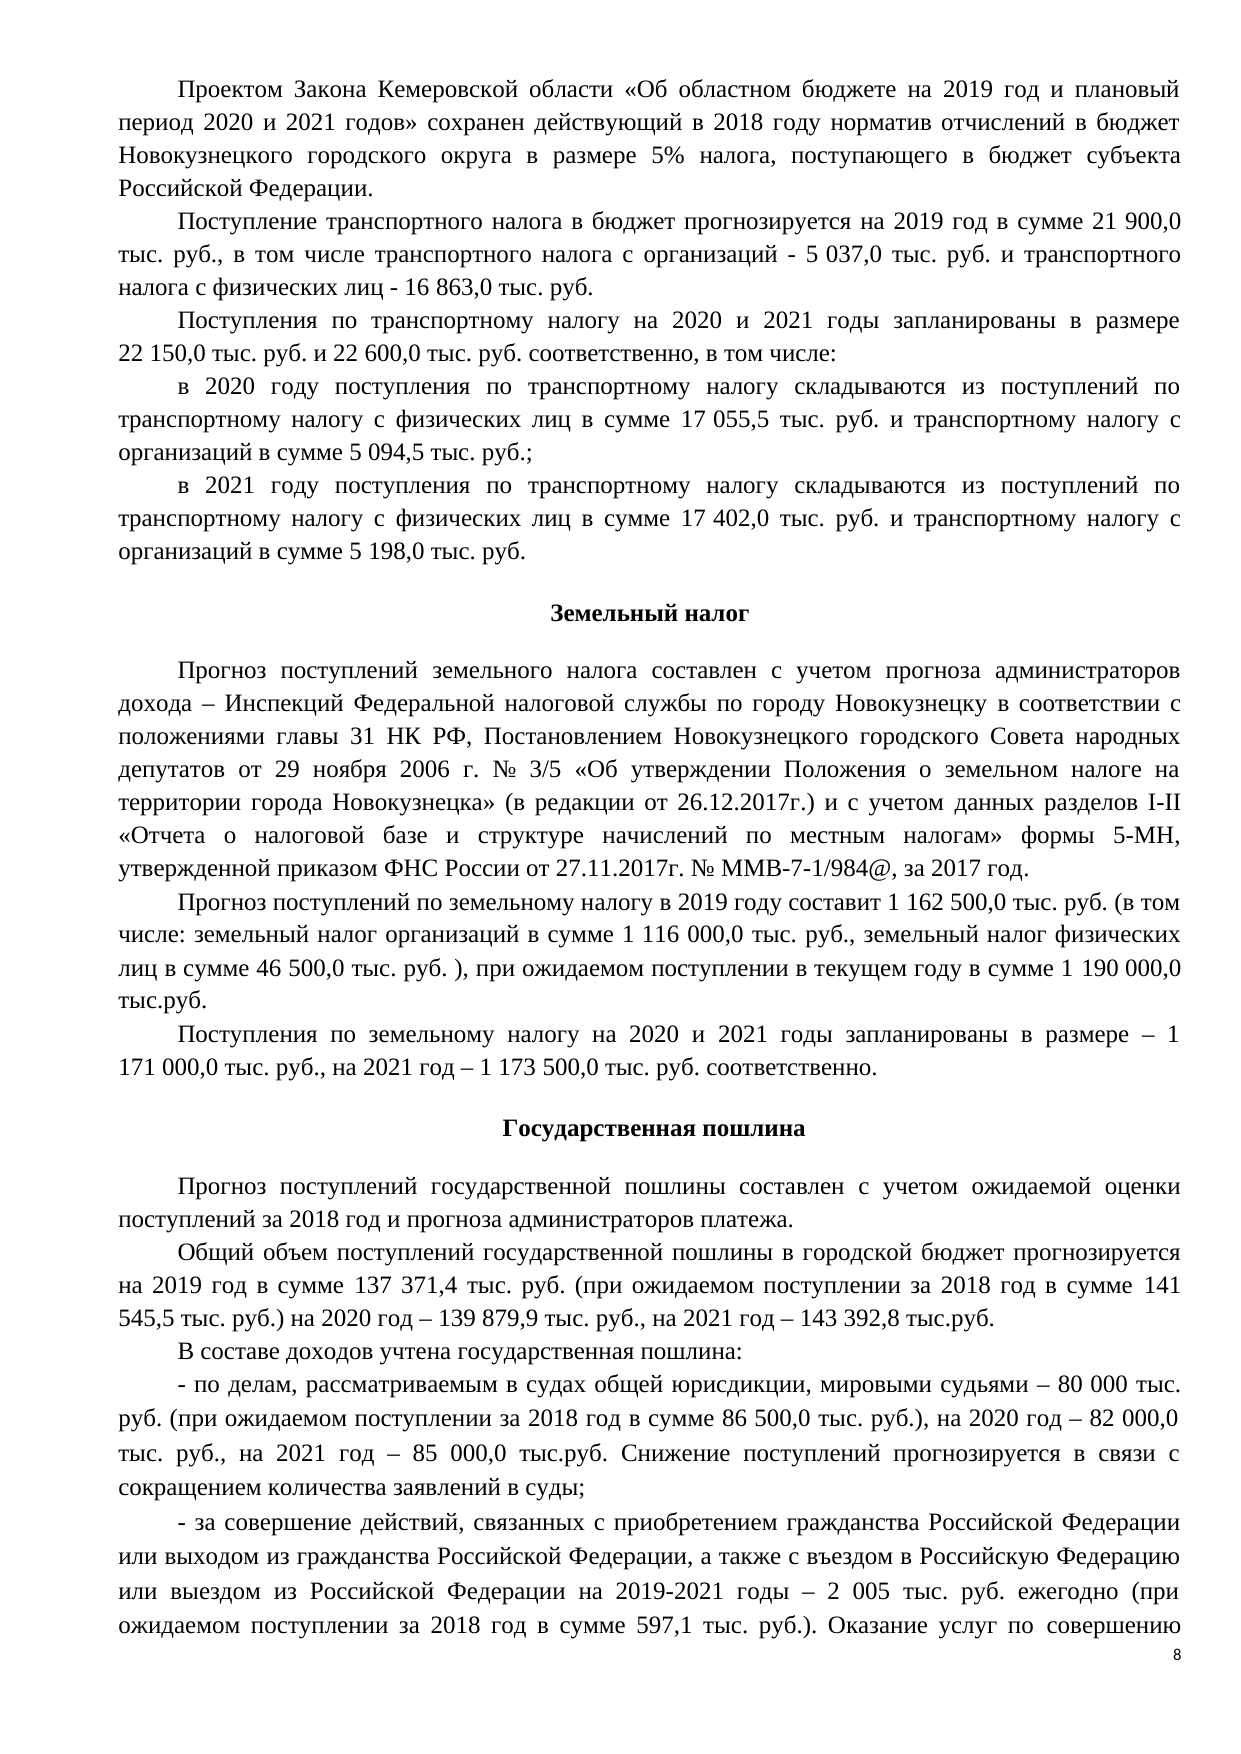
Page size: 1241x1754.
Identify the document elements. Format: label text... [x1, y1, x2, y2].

text Поступление транспортного налога в бюджет прогнозируется на 2019 год в сумме 21 900,0 тыс. руб., в том числе транспортного налога с организаций - 5 037,0 тыс. руб. и транспортного налога с физических лиц - 16 863,0 тыс. руб. [118, 206, 1181, 301]
text Поступления по транспортному налогу на 2020 и 2021 годы запланированы в размере 22 150,0 тыс. руб. и 22 600,0 тыс. руб. соответственно, в том числе: [118, 305, 1181, 367]
text Поступления по земельному налогу на 2020 и 2021 годы запланированы в размере – 1 171 000,0 тыс. руб., на 2021 год – 1 173 500,0 тыс. руб. соответственно. [118, 1019, 1181, 1080]
text Общий объем поступлений государственной пошлины в городской бюджет прогнозируется на 2019 год в сумме 137 371,4 тыс. руб. (при ожидаемом поступлении за 2018 год в сумме 141 545,5 тыс. руб.) на 2020 год – 139 879,9 тыс. руб., на 2021 год – 143 392,8 тыс.руб. [118, 1237, 1181, 1332]
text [118, 1507, 1181, 1639]
text В составе доходов учтена государственная пошлина: [118, 1336, 1181, 1365]
text Проектом Закона Кемеровской области «Об областном бюджете на 2019 год и плановый период 2020 и 2021 годов» сохранен действующий в 2018 году норматив отчислений в бюджет Новокузнецкого городского округа в размере 5% налога, поступающего в бюджет субъекта Российской Федерации. [118, 74, 1181, 202]
text Прогноз поступлений по земельному налогу в 2019 году составит 1 162 500,0 тыс. руб. (в том числе: земельный налог организаций в сумме 1 116 000,0 тыс. руб., земельный налог физических лиц в сумме 46 500,0 тыс. руб. ), при ожидаемом поступлении в текущем году в сумме 1 190 000,0 тыс.руб. [118, 887, 1181, 1014]
text - по делам, рассматриваемым в судах общей юрисдикции, мировыми судьями – 80 000 тыс. руб. (при ожидаемом поступлении за 2018 год в сумме 86 500,0 тыс. руб.), на 2020 год – 82 000,0 тыс. руб., на 2021 год – 85 000,0 тыс.руб. Снижение поступлений прогнозируется в связи с сокращением количества заявлений в суды; [118, 1369, 1181, 1501]
text Прогноз поступлений земельного налога составлен с учетом прогноза администраторов дохода – Инспекций Федеральной налоговой службы по городу Новокузнецку в соответствии с положениями главы 31 НК РФ, Постановлением Новокузнецкого городского Совета народных депутатов от 29 ноября . № 3/5 «Об утверждении Положения о земельном налоге на территории города Новокузнецка» (в редакции от 26.12.2017г.) и с учетом данных разделов I-II «Отчета о налоговой базе и структуре начислений по местным налогам» формы 5-МН, утвержденной приказом ФНС России от 27.11.2017г. № ММВ-7-1/984@, за 2017 год. [118, 655, 1181, 882]
text Прогноз поступлений государственной пошлины составлен с учетом ожидаемой оценки поступлений за 2018 год и прогноза администраторов платежа. [118, 1171, 1181, 1233]
text в 2020 году поступления по транспортному налогу складываются из поступлений по транспортному налогу с физических лиц в сумме 17 055,5 тыс. руб. и транспортному налогу с организаций в сумме 5 094,5 тыс. руб.; [118, 371, 1181, 466]
text в 2021 году поступления по транспортному налогу складываются из поступлений по транспортному налогу с физических лиц в сумме 17 402,0 тыс. руб. и транспортному налогу с организаций в сумме 5 198,0 тыс. руб. [118, 470, 1181, 565]
text Государственная пошлина [118, 1113, 1189, 1142]
text Земельный налог [118, 598, 1181, 627]
